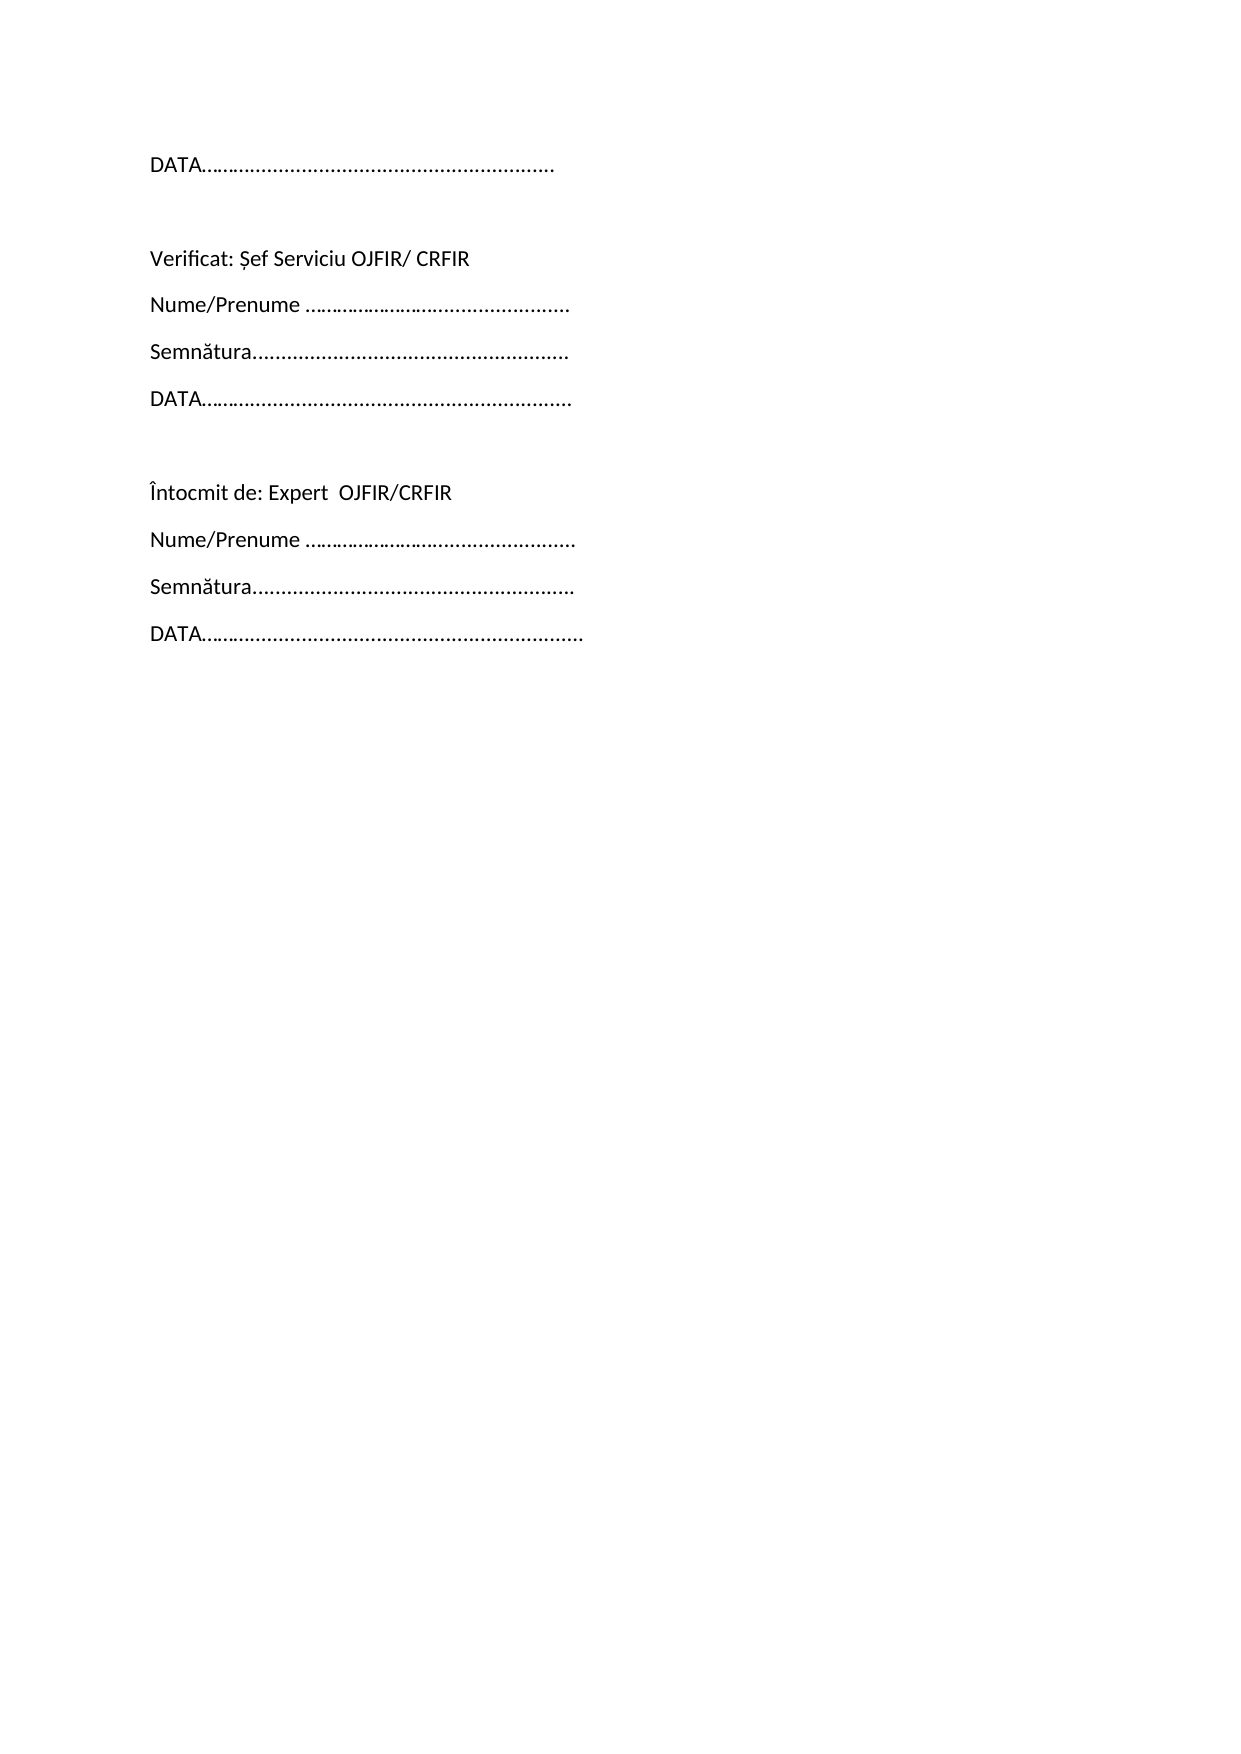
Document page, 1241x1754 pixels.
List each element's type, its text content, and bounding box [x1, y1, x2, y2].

text DATA……….......................................................... [150, 619, 1090, 647]
text Întocmit de: Expert OJFIR/CRFIR [150, 478, 1090, 506]
text Verificat: Şef Serviciu OJFIR/ CRFIR [150, 244, 1090, 272]
text Nume/Prenume ……………………........................ [150, 291, 1090, 319]
text DATA………..................................................... [150, 150, 1090, 178]
text Semnătura........................................................ [150, 572, 1090, 600]
text DATA………........................................................ [150, 384, 1090, 412]
text Semnătura....................................................... [150, 337, 1090, 366]
text Nume/Prenume ……………………......................... [150, 525, 1090, 553]
